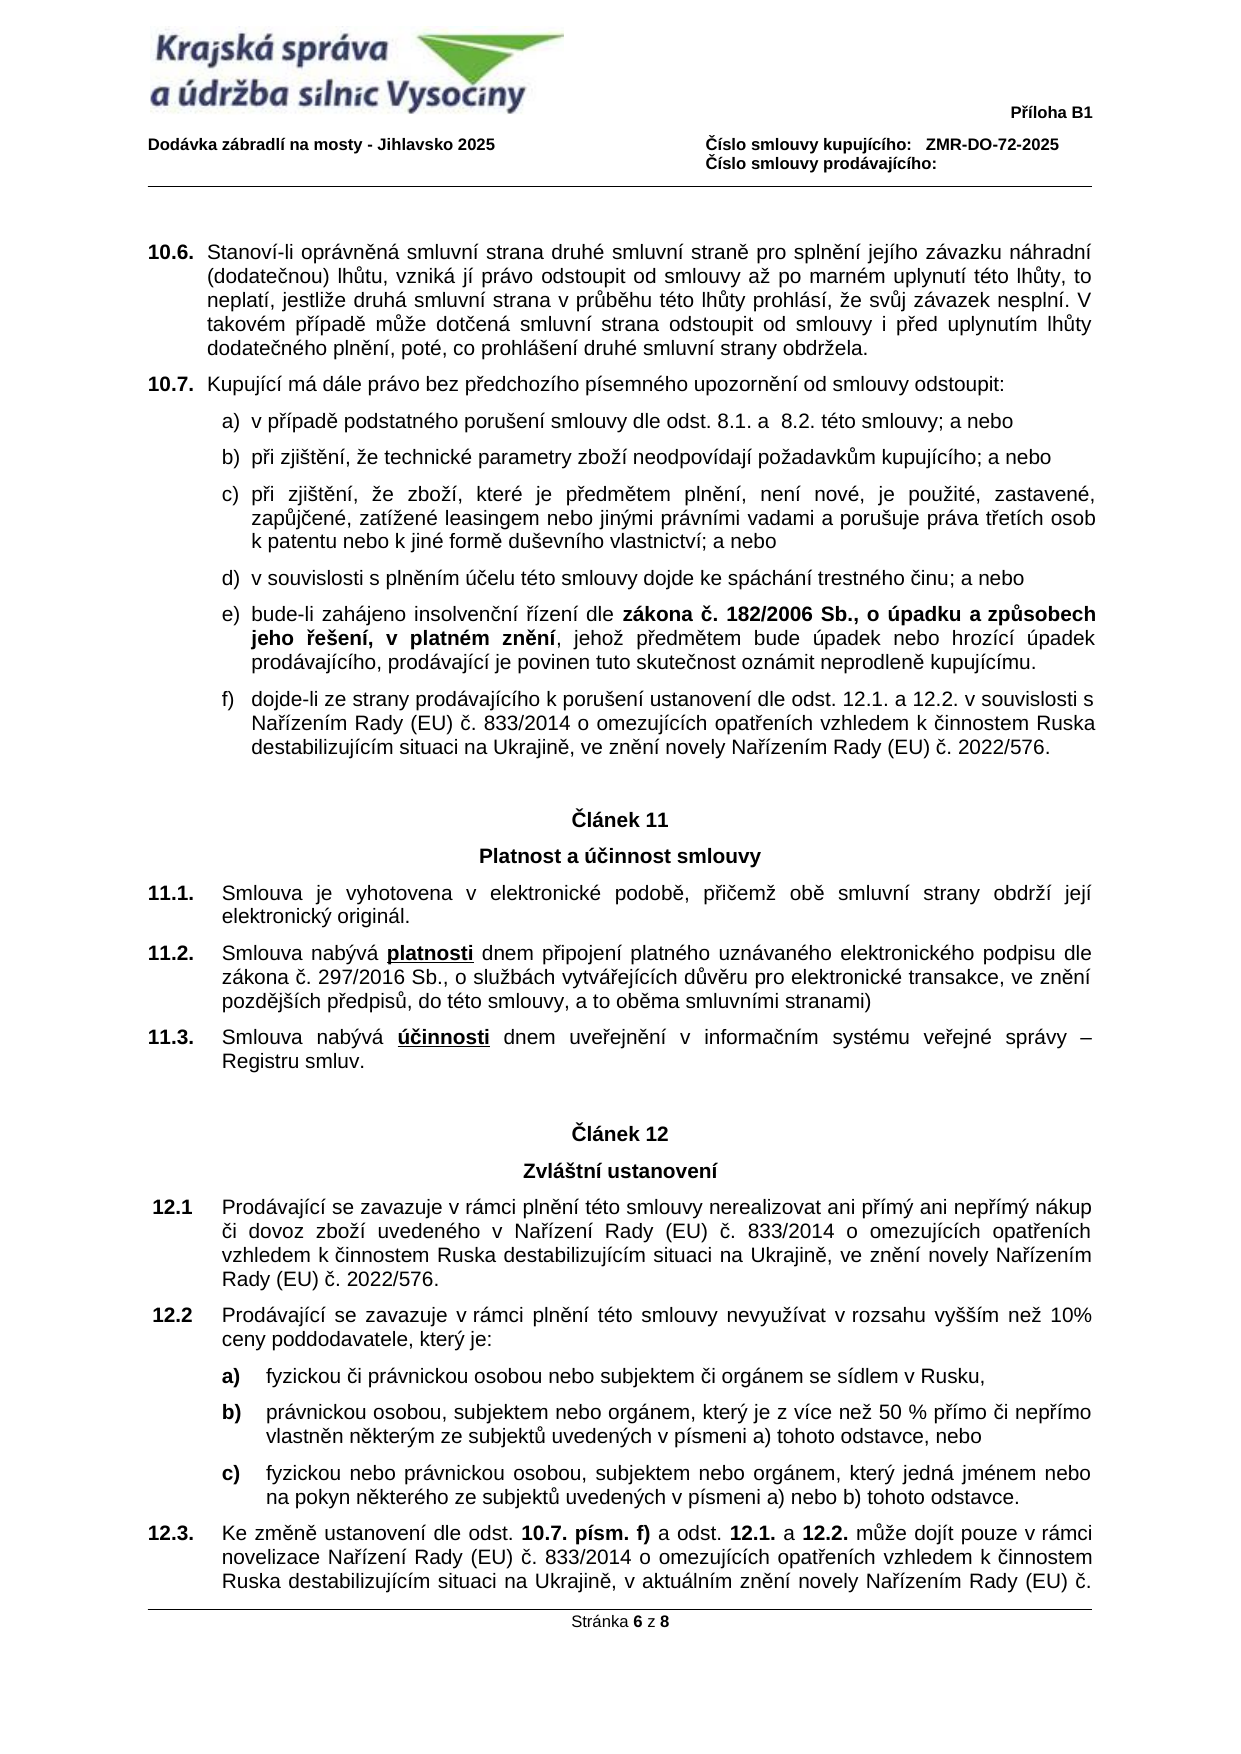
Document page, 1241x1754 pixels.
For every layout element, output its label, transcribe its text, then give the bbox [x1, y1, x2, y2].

list v případě podstatného porušení smlouvy dle odst. 8.1. a 8.2. této smlouvy; a nebo [222, 408, 1096, 432]
list dojde-li ze strany prodávajícího k porušení ustanovení dle odst. 12.1. a 12.2. v souvislosti s Nařízením Rady (EU) č. 833/2014 o omezujících opatřeních vzhledem k činnostem Ruska destabilizujícím situaci na Ukrajině, ve znění novely Nařízením Rady (EU) č. 2022/576. [222, 687, 1096, 758]
text Článek 11 [148, 807, 1092, 831]
text Platnost a účinnost smlouvy [148, 844, 1092, 868]
list fyzickou či právnickou osobou nebo subjektem či orgánem se sídlem v Rusku, [222, 1364, 1092, 1388]
text Článek 12 [148, 1122, 1092, 1146]
list právnickou osobou, subjektem nebo orgánem, který je z více než 50 % přímo či nepřímo vlastněn některým ze subjektů uvedených v písmeni a) tohoto odstavce, nebo [222, 1400, 1092, 1448]
list Smlouva nabývá platnosti dnem připojení platného uznávaného elektronického podpisu dle zákona č. 297/2016 Sb., o službách vytvářejících důvěru pro elektronické transakce, ve znění pozdějších předpisů, do této smlouvy, a to oběma smluvními stranami) [148, 941, 1092, 1013]
list Smlouva nabývá účinnosti dnem uveřejnění v informačním systému veřejné správy – Registru smluv. [148, 1025, 1092, 1073]
picture [148, 26, 564, 114]
list při zjištění, že zboží, které je předmětem plnění, není nové, je použité, zastavené, zapůjčené, zatížené leasingem nebo jinými právními vadami a porušuje práva třetích osob k patentu nebo k jiné formě duševního vlastnictví; a nebo [222, 481, 1096, 553]
text Zvláštní ustanovení [148, 1158, 1092, 1182]
list fyzickou nebo právnickou osobou, subjektem nebo orgánem, který jedná jménem nebo na pokyn některého ze subjektů uvedených v písmeni a) nebo b) tohoto odstavce. [222, 1461, 1092, 1508]
list Kupující má dále právo bez předchozího písemného upozornění od smlouvy odstoupit: [148, 372, 1092, 396]
list Smlouva je vyhotovena v elektronické podobě, přičemž obě smluvní strany obdrží její elektronický originál. [148, 880, 1092, 928]
list v souvislosti s plněním účelu této smlouvy dojde ke spáchání trestného činu; a nebo [222, 566, 1096, 590]
list při zjištění, že technické parametry zboží neodpovídají požadavkům kupujícího; a nebo [222, 445, 1096, 469]
list bude-li zahájeno insolvenční řízení dle zákona č. 182/2006 Sb., o úpadku a způsobech jeho řešení, v platném znění, jehož předmětem bude úpadek nebo hrozící úpadek prodávajícího, prodávající je povinen tuto skutečnost oznámit neprodleně kupujícímu. [222, 602, 1096, 674]
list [148, 1521, 1092, 1593]
list Stanoví-li oprávněná smluvní strana druhé smluvní straně pro splnění jejího závazku náhradní (dodatečnou) lhůtu, vzniká jí právo odstoupit od smlouvy až po marném uplynutí této lhůty, to neplatí, jestliže druhá smluvní strana v průběhu této lhůty prohlásí, že svůj závazek nesplní. V takovém případě může dotčená smluvní strana odstoupit od smlouvy i před uplynutím lhůty dodatečného plnění, poté, co prohlášení druhé smluvní strany obdržela. [148, 240, 1092, 359]
list Prodávající se zavazuje v rámci plnění této smlouvy nevyužívat v rozsahu vyšším než 10% ceny poddodavatele, který je: [152, 1303, 1092, 1351]
list Prodávající se zavazuje v rámci plnění této smlouvy nerealizovat ani přímý ani nepřímý nákup či dovoz zboží uvedeného v Nařízení Rady (EU) č. 833/2014 o omezujících opatřeních vzhledem k činnostem Ruska destabilizujícím situaci na Ukrajině, ve znění novely Nařízením Rady (EU) č. 2022/576. [152, 1195, 1092, 1291]
